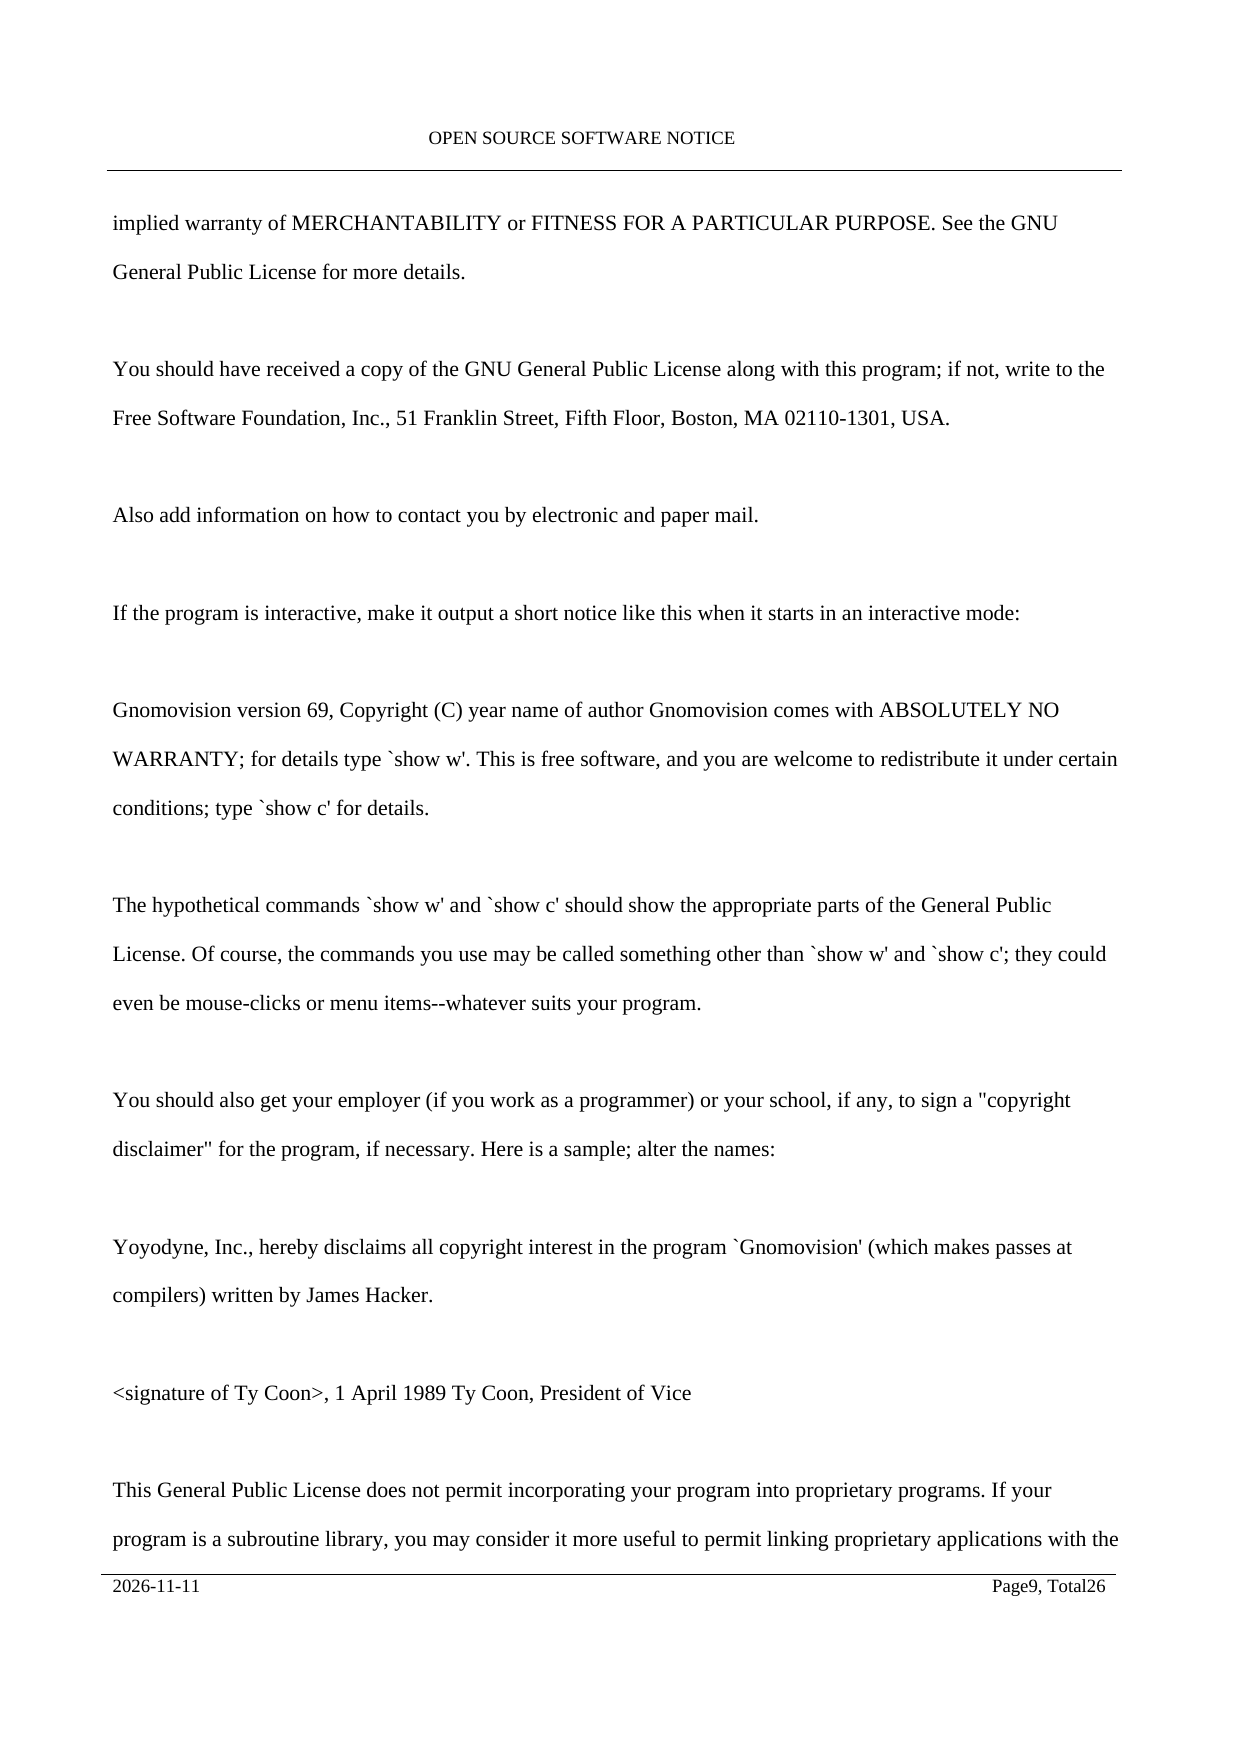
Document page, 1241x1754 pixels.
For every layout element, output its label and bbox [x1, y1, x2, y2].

text [112, 206, 1128, 1555]
